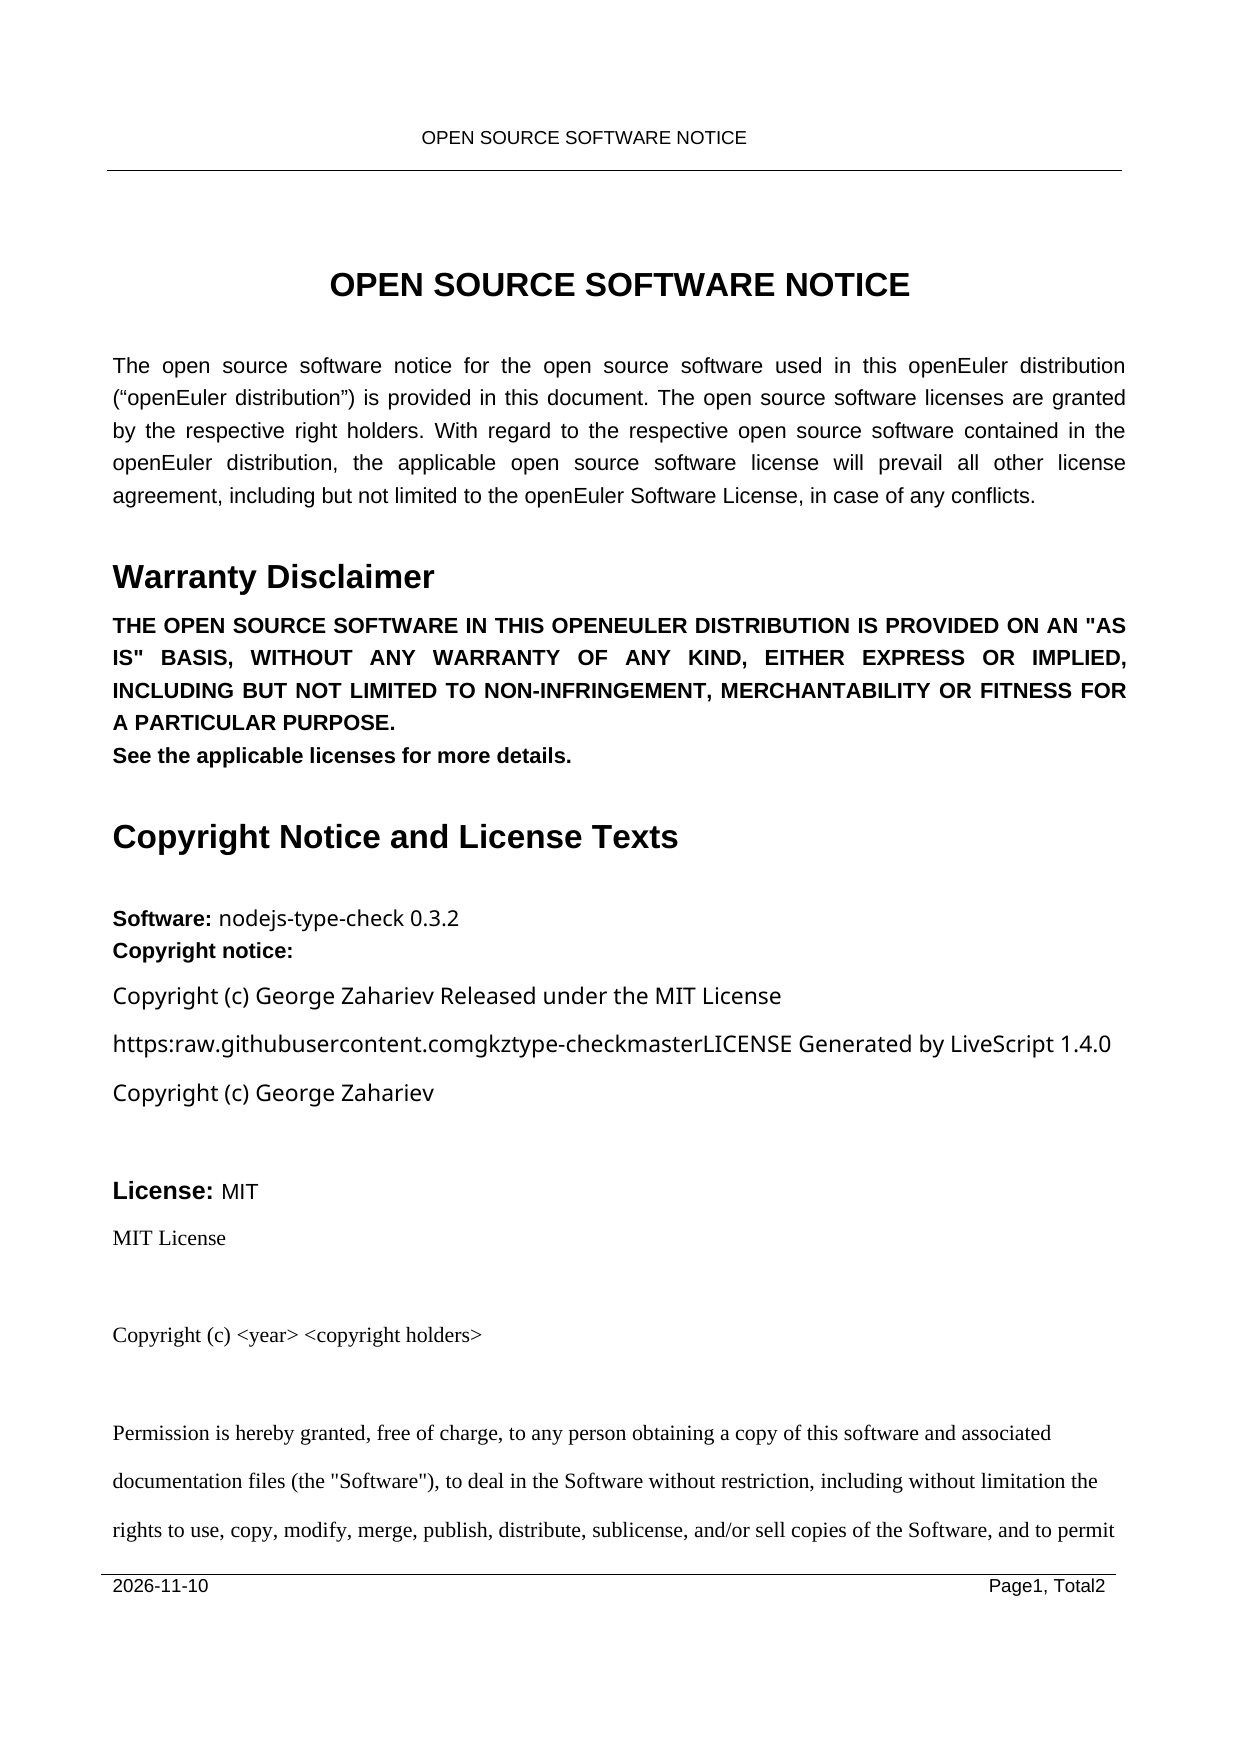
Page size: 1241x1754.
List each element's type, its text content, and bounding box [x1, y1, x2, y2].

text THE OPEN SOURCE SOFTWARE IN THIS OPENEULER DISTRIBUTION IS PROVIDED ON AN "AS IS" BASIS, WITHOUT ANY WARRANTY OF ANY KIND, EITHER EXPRESS OR IMPLIED, INCLUDING BUT NOT LIMITED TO NON-INFRINGEMENT, MERCHANTABILITY OR FITNESS FOR A PARTICULAR PURPOSE. See the applicable licenses for more details. [112, 609, 1128, 771]
text OPEN SOURCE SOFTWARE NOTICE [112, 251, 1128, 316]
text Copyright (c) George Zahariev Released under the MIT License https:raw.githubusercontent.comgkztype-checkmasterLICENSE Generated by LiveScript 1.4.0 Copyright (c) George Zahariev [112, 979, 1128, 1158]
text The open source software notice for the open source software used in this openEuler distribution (“openEuler distribution”) is provided in this document. The open source software licenses are granted by the respective right holders. With regard to the respective open source software contained in the openEuler distribution, the applicable open source software license will prevail all other license agreement, including but not limited to the openEuler Software License, in case of any conflicts. [112, 349, 1128, 511]
text Warranty Disclaimer [112, 544, 1128, 609]
text Copyright Notice and License Texts [112, 804, 1128, 869]
text Software: nodejs-type-check 0.3.2 [112, 901, 1128, 934]
text Copyright notice: [112, 934, 1128, 966]
text License: MIT [112, 1174, 1128, 1207]
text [112, 1221, 1128, 1546]
